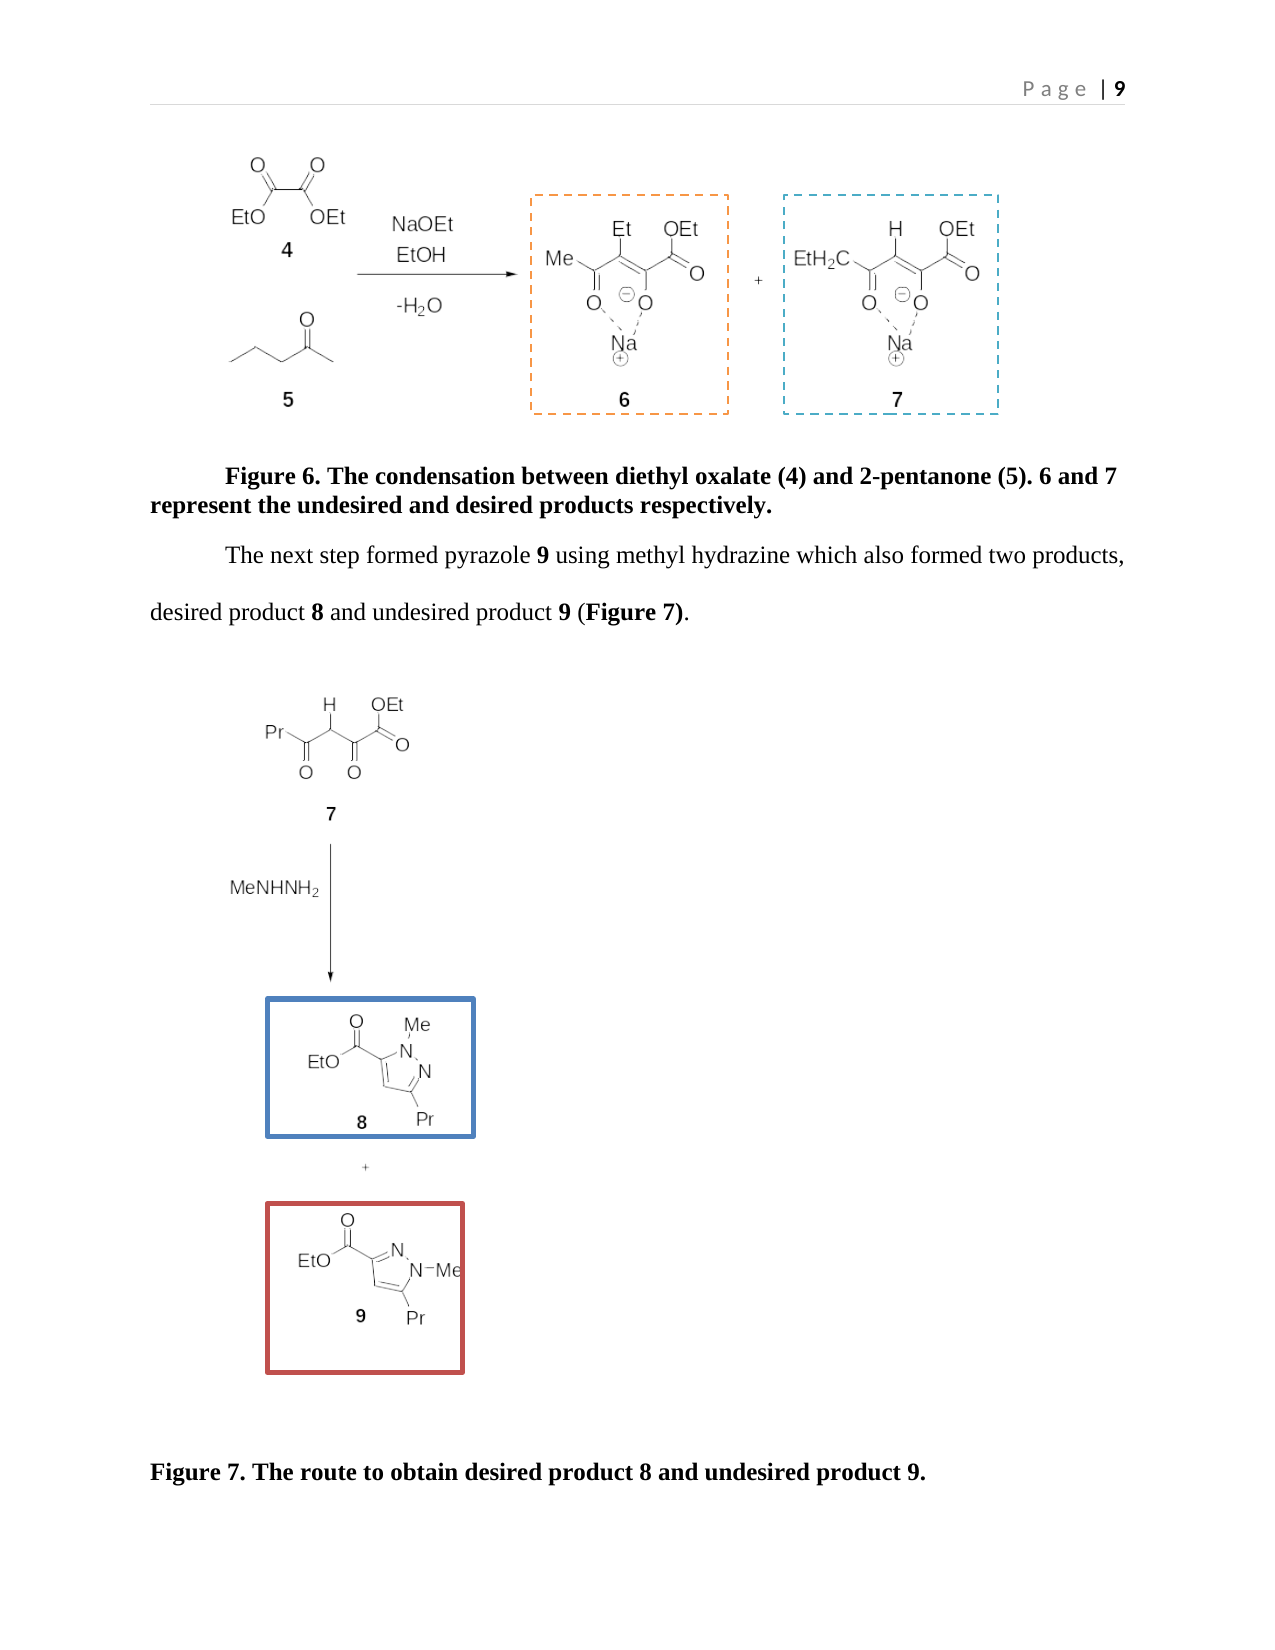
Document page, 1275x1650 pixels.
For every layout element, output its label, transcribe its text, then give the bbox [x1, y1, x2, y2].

text The next step formed pyrazole 9 using methyl hydrazine which also formed two products, desired product 8 and undesired product 9 (Figure 7). [150, 540, 1125, 626]
text Figure 7. The route to obtain desired product 8 and undesired product 9. [150, 1457, 1125, 1485]
text Figure 6. The condensation between diethyl oxalate (4) and 2-pentanone (5). 6 and 7 represent the undesired and desired products respectively. [150, 461, 1125, 519]
